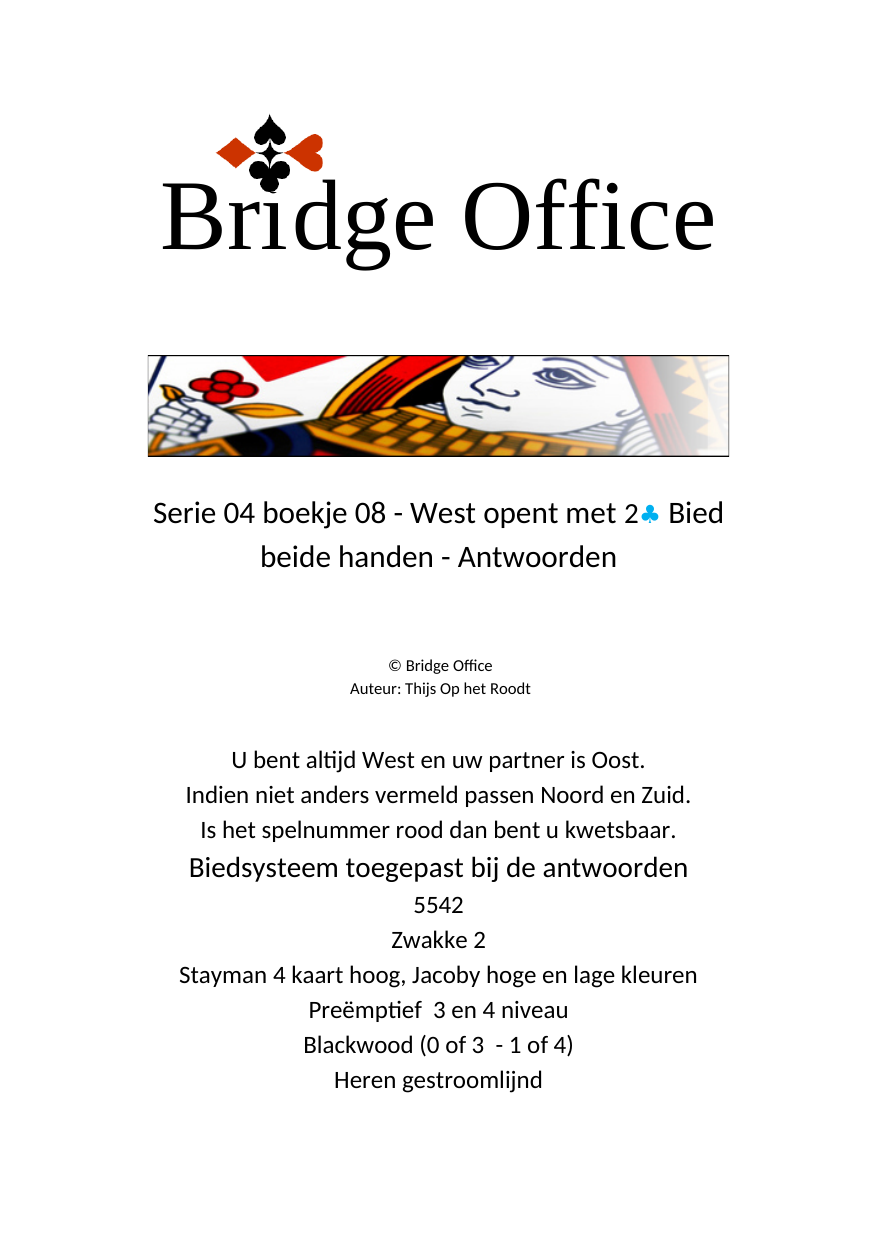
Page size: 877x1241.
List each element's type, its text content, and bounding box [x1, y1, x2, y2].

text Serie 04 boekje 08 - West opent met 2 Bied beide handen - Antwoorden [148, 493, 729, 575]
picture [215, 113, 323, 192]
picture [147, 355, 730, 457]
text Auteur: Thijs Op het Roodt U bent altijd West en uw partner is Oost. Indien niet anders vermeld passen Noord en Zuid. Is het spelnummer rood dan bent u kwetsbaar. [148, 678, 729, 845]
text Biedsysteem toegepast bij de antwoorden 5542 Zwakke 2 [148, 849, 729, 955]
text Blackwood (0 of 3 - 1 of 4) Heren gestroomlijnd [148, 1029, 729, 1095]
text © Bridge Office [148, 655, 729, 676]
text Preëmptief 3 en 4 niveau [148, 994, 729, 1025]
text Stayman 4 kaart hoog, Jacoby hoge en lage kleuren [148, 959, 729, 990]
